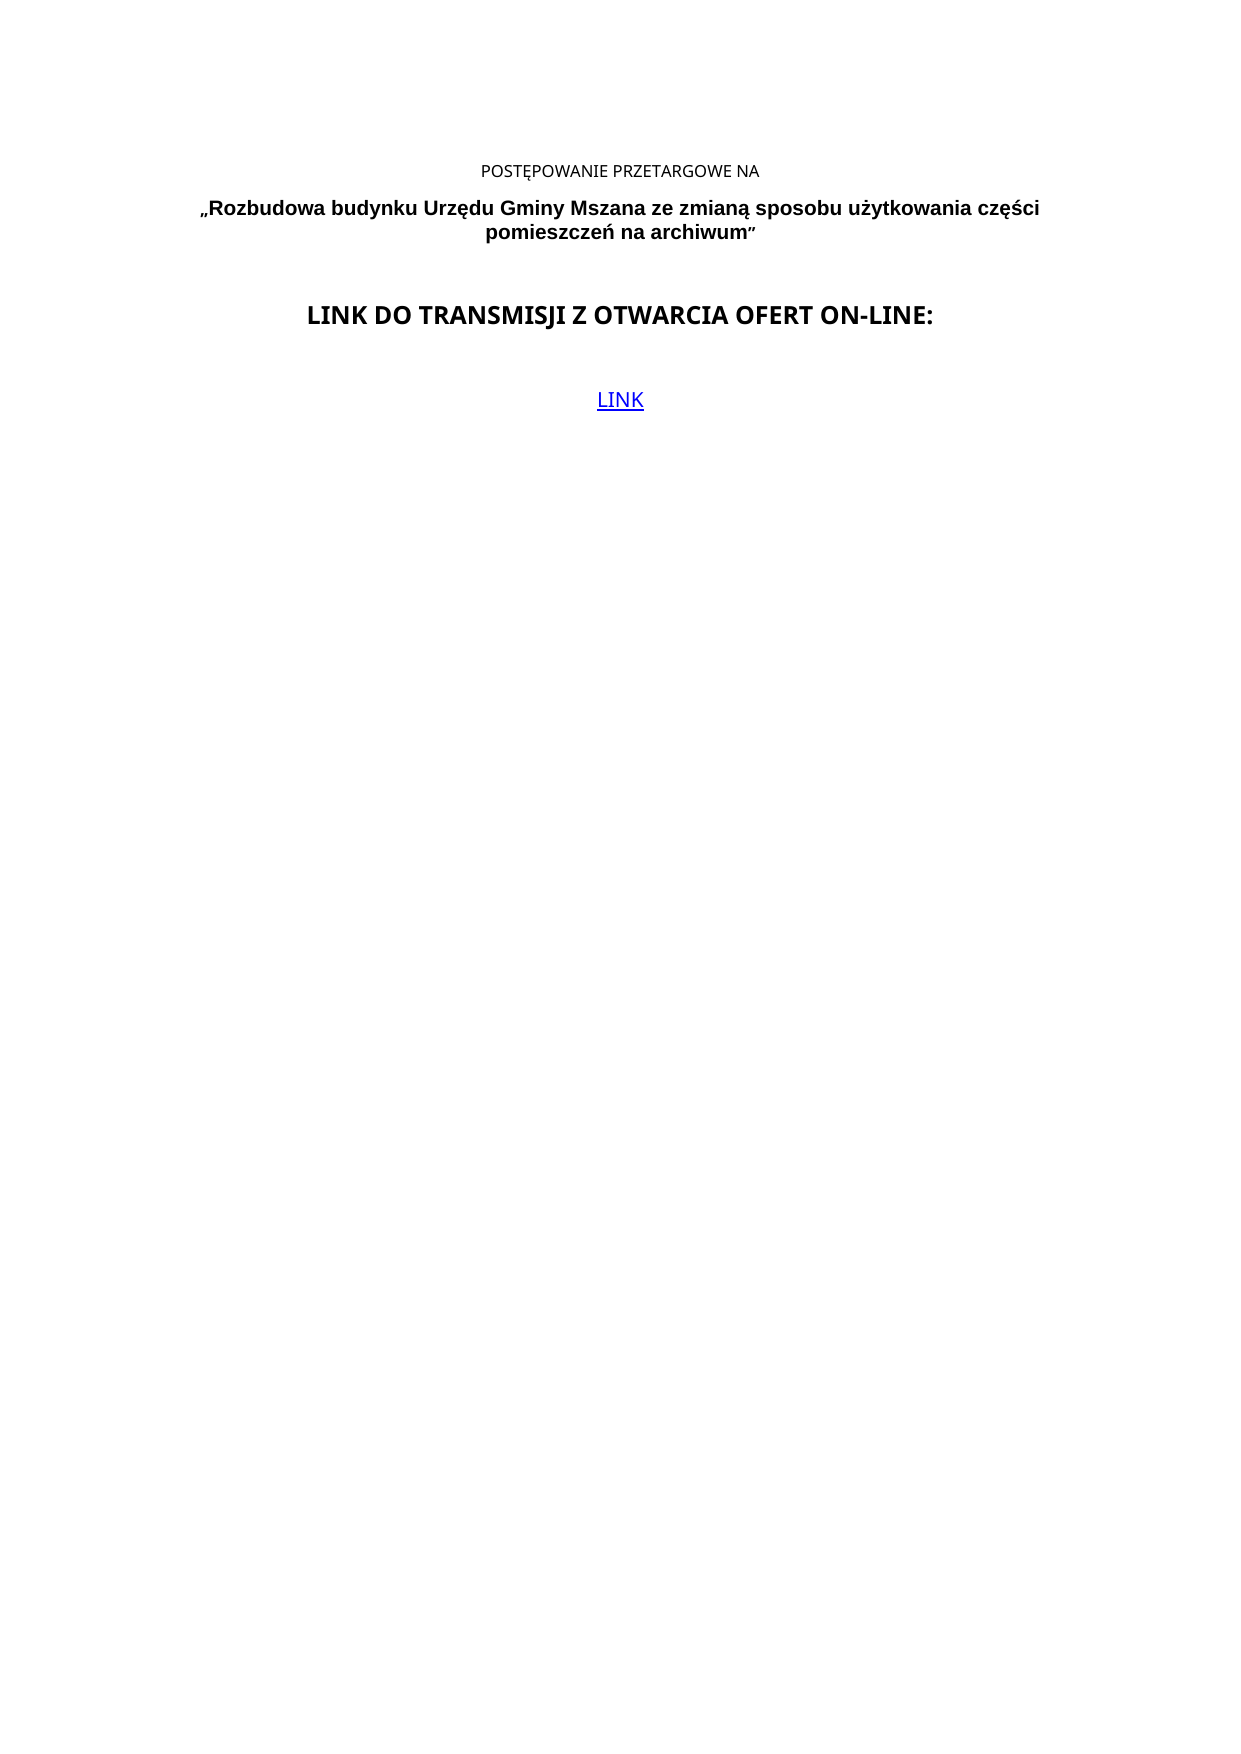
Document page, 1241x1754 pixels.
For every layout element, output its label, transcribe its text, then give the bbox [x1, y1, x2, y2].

text „Rozbudowa budynku Urzędu Gminy Mszana ze zmianą sposobu użytkowania części pomieszczeń na archiwum” [148, 195, 1093, 244]
text LINK DO TRANSMISJI Z OTWARCIA OFERT ON-LINE: [148, 298, 1093, 332]
text LINK [148, 385, 1093, 414]
text POSTĘPOWANIE PRZETARGOWE NA [148, 160, 1093, 183]
